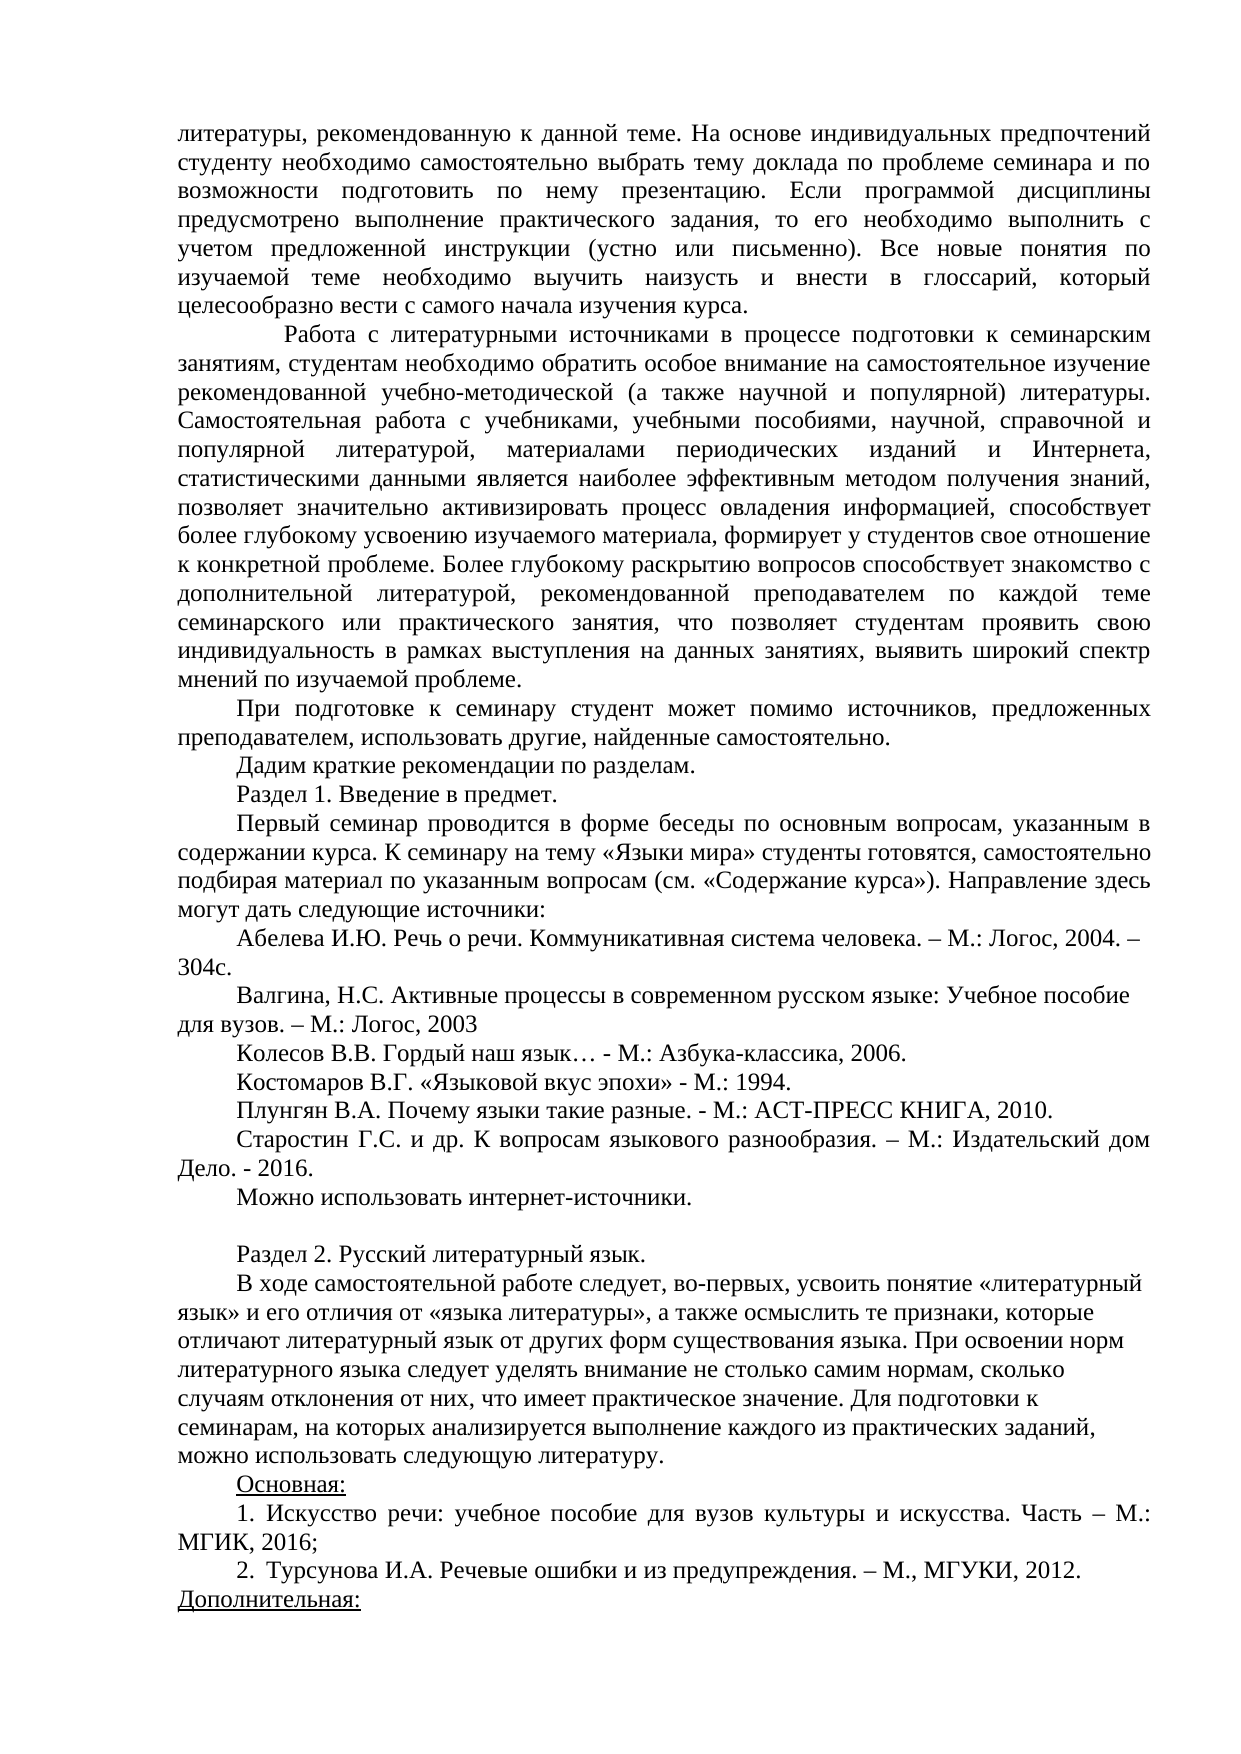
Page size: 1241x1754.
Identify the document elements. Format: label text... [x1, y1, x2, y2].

text Дадим краткие рекомендации по разделам. [177, 751, 1152, 779]
text В ходе самостоятельной работе следует, во-первых, усвоить понятие «литературный язык» и его отличия от «языка литературы», а также осмыслить те признаки, которые отличают литературный язык от других форм существования языка. При освоении норм литературного языка следует уделять внимание не столько самим нормам, сколько случаям отклонения от них, что имеет практическое значение. Для подготовки к семинарам, на которых анализируется выполнение каждого из практических заданий, можно использовать следующую литературу. [177, 1268, 1152, 1469]
text Первый семинар проводится в форме беседы по основным вопросам, указанным в содержании курса. К семинару на тему «Языки мира» студенты готовятся, самостоятельно подбирая материал по указанным вопросам (см. «Содержание курса»). Направление здесь могут дать следующие источники: [177, 808, 1152, 923]
list Турсунова И.А. Речевые ошибки и из предупреждения. – М., МГУКИ, 2012. [177, 1556, 1152, 1584]
text Основная: [177, 1469, 1152, 1498]
text Абелева И.Ю. Речь о речи. Коммуникативная система человека. – М.: Логос, 2004. – 304с. [177, 923, 1152, 981]
text Старостин Г.С. и др. К вопросам языкового разнообразия. – М.: Издательский дом Дело. - 2016. [177, 1124, 1152, 1182]
list Искусство речи: учебное пособие для вузов культуры и искусства. Часть – М.: МГИК, 2016; [177, 1498, 1152, 1556]
text Костомаров В.Г. «Языковой вкус эпохи» - М.: 1994. [177, 1067, 1152, 1096]
text Дополнительная: [177, 1584, 1152, 1613]
text Валгина, Н.С. Активные процессы в современном русском языке: Учебное пособие для вузов. – М.: Логос, 2003 [177, 981, 1152, 1038]
text Колесов В.В. Гордый наш язык… - М.: Азбука-классика, 2006. [177, 1038, 1152, 1067]
text Раздел 1. Введение в предмет. [177, 779, 1152, 808]
text Работа с литературными источниками в процессе подготовки к семинарским занятиям, студентам необходимо обратить особое внимание на самостоятельное изучение рекомендованной учебно-методической (а также научной и популярной) литературы. Самостоятельная работа с учебниками, учебными пособиями, научной, справочной и популярной литературой, материалами периодических изданий и Интернета, статистическими данными является наиболее эффективным методом получения знаний, позволяет значительно активизировать процесс овладения информацией, способствует более глубокому усвоению изучаемого материала, формирует у студентов свое отношение к конкретной проблеме. Более глубокому раскрытию вопросов способствует знакомство с дополнительной литературой, рекомендованной преподавателем по каждой теме семинарского или практического занятия, что позволяет студентам проявить свою индивидуальность в рамках выступления на данных занятиях, выявить широкий спектр мнений по изучаемой проблеме. [177, 319, 1152, 693]
text Раздел 2. Русский литературный язык. [177, 1239, 1152, 1268]
text Можно использовать интернет-источники. [177, 1182, 1152, 1211]
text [177, 118, 1152, 319]
text Плунгян В.А. Почему языки такие разные. - М.: АСТ-ПРЕСС КНИГА, 2010. [177, 1096, 1152, 1124]
text При подготовке к семинару студент может помимо источников, предложенных преподавателем, использовать другие, найденные самостоятельно. [177, 693, 1152, 751]
